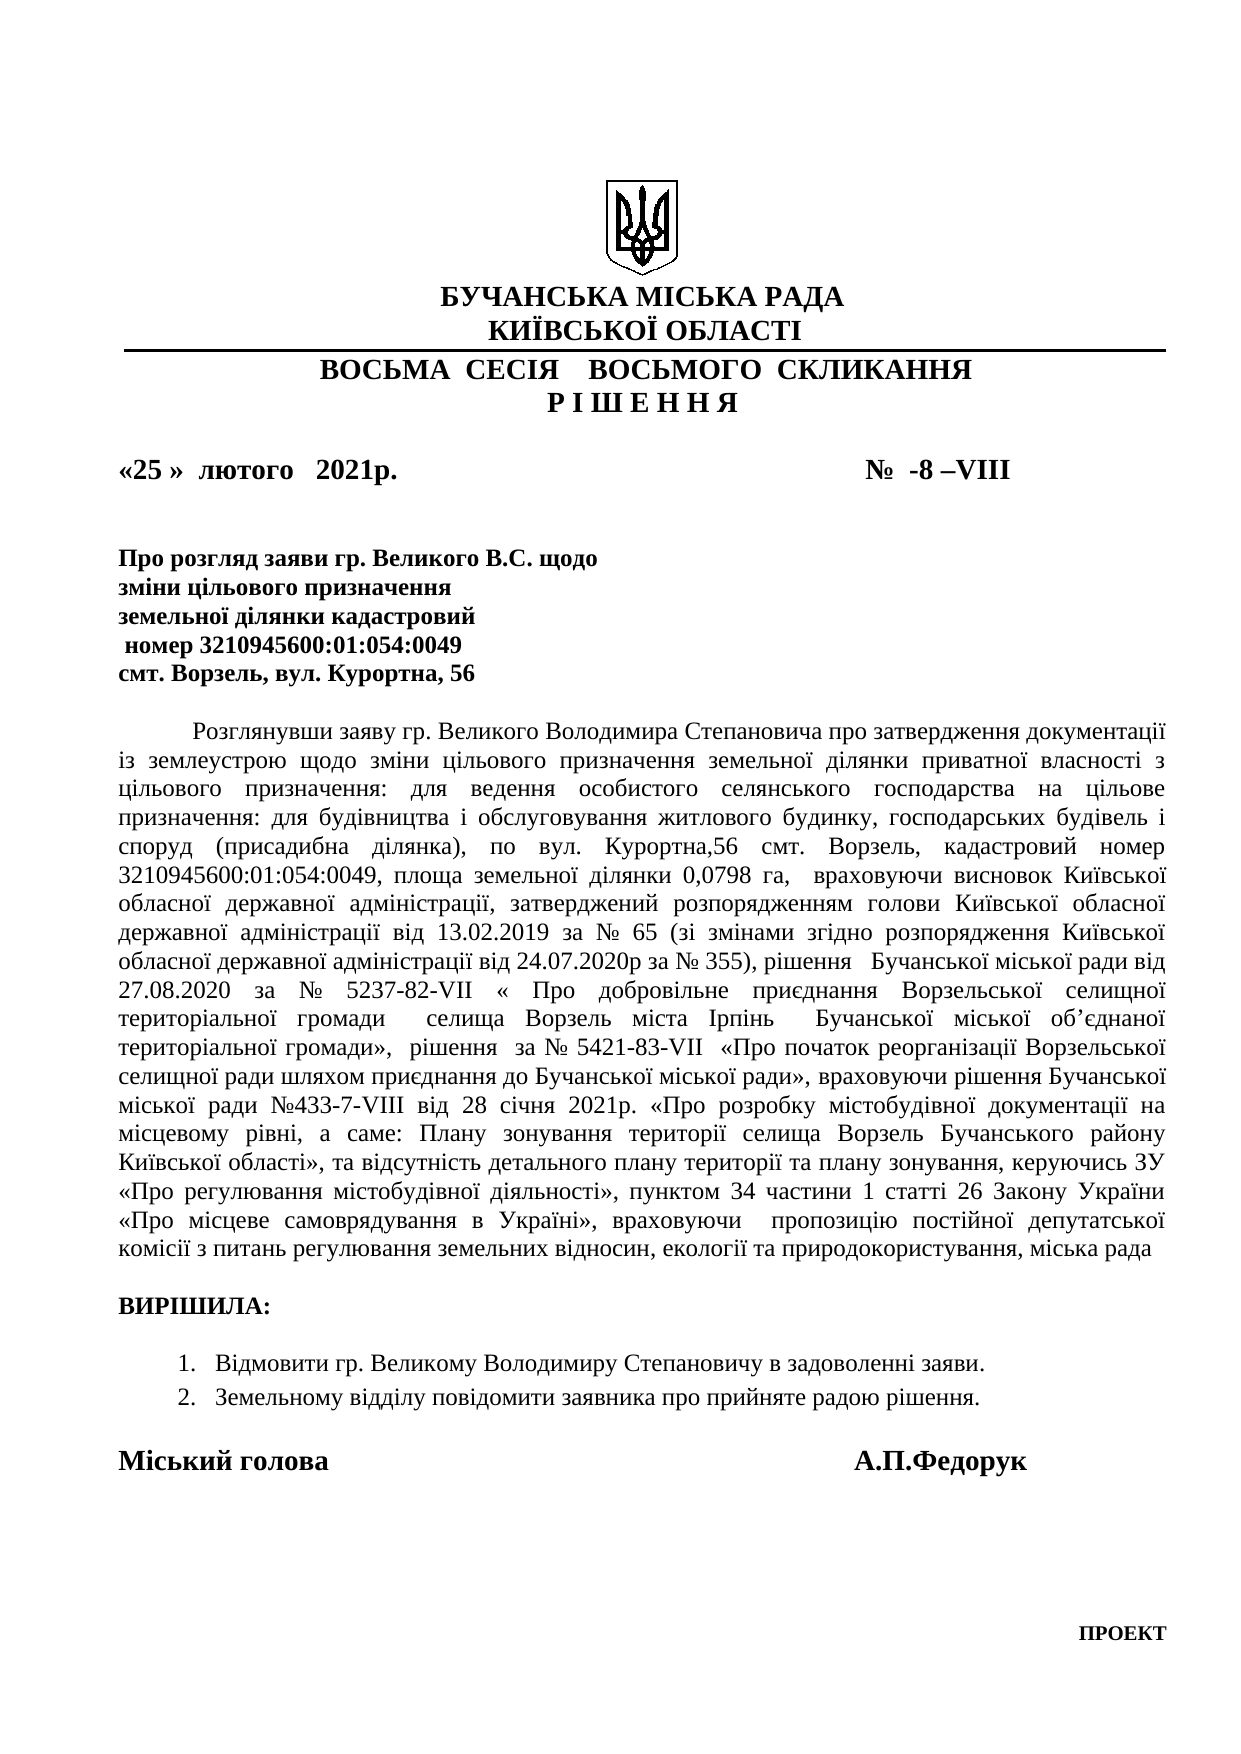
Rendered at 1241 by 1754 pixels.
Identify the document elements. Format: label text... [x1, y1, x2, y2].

list Земельному відділу повідомити заявника про прийняте радою рішення. [177, 1382, 1166, 1410]
text Про розгляд заяви гр. Великого В.С. щодо [118, 543, 1166, 572]
text номер 3210945600:01:054:0049 [118, 630, 1166, 658]
text ВИРІШИЛА: [118, 1291, 1166, 1320]
text земельної ділянки кадастровий [118, 601, 1166, 630]
text ВОСЬМА СЕСІЯ ВОСЬМОГО СКЛИКАННЯ [118, 352, 1166, 385]
text БУЧАНСЬКА МІСЬКА РАДА [118, 279, 1166, 313]
text зміни цільового призначення [118, 572, 1166, 601]
text КИЇВСЬКОЇ ОБЛАСТІ [123, 313, 1166, 352]
text ПРОЕКТ [118, 1621, 1166, 1645]
text смт. Ворзель, вул. Курортна, 56 [118, 658, 1166, 687]
text Міський голова А.П.Федорук [118, 1443, 1166, 1477]
text Розглянувши заяву гр. Великого Володимира Степановича про затвердження документації із землеустрою щодо зміни цільового призначення земельної ділянки приватної власності з цільового призначення: для ведення особистого селянського господарства на цільове призначення: для будівництва і обслуговування житлового будинку, господарських будівель і споруд (присадибна ділянка), по вул. Курортна,56 смт. Ворзель, кадастровий номер 3210945600:01:054:0049, площа земельної ділянки 0,0798 га, враховуючи висновок Київської обласної державної адміністрації, затверджений розпорядженням голови Київської обласної державної адміністрації від 13.02.2019 за № 65 (зі змінами згідно розпорядження Київської обласної державної адміністрації від 24.07.2020р за № 355), рішення Бучанської міської ради від 27.08.2020 за № 5237-82-VІІ « Про добровільне приєднання Ворзельської селищної територіальної громади селища Ворзель міста Ірпінь Бучанської міської об’єднаної територіальної громади», рішення за № 5421-83-VІІ «Про початок реорганізації Ворзельської селищної ради шляхом приєднання до Бучанської міської ради», враховуючи рішення Бучанської міської ради №433-7-VIII від 28 січня 2021р. «Про розробку містобудівної документації на місцевому рівні, а саме: Плану зонування території селища Ворзель Бучанського району Київської області», та відсутність детального плану території та плану зонування, керуючись ЗУ «Про регулювання містобудівної діяльності», пунктом 34 частини 1 статті 26 Закону України «Про місцеве самоврядування в Україні», враховуючи пропозицію постійної депутатської комісії з питань регулювання земельних відносин, екології та природокористування, міська рада [118, 716, 1166, 1262]
list Відмовити гр. Великому Володимиру Степановичу в задоволенні заяви. [177, 1348, 1166, 1377]
text «25 » лютого 2021р. № -8 –VІІІ [118, 452, 1166, 486]
text Р І Ш Е Н Н Я [118, 385, 1166, 419]
